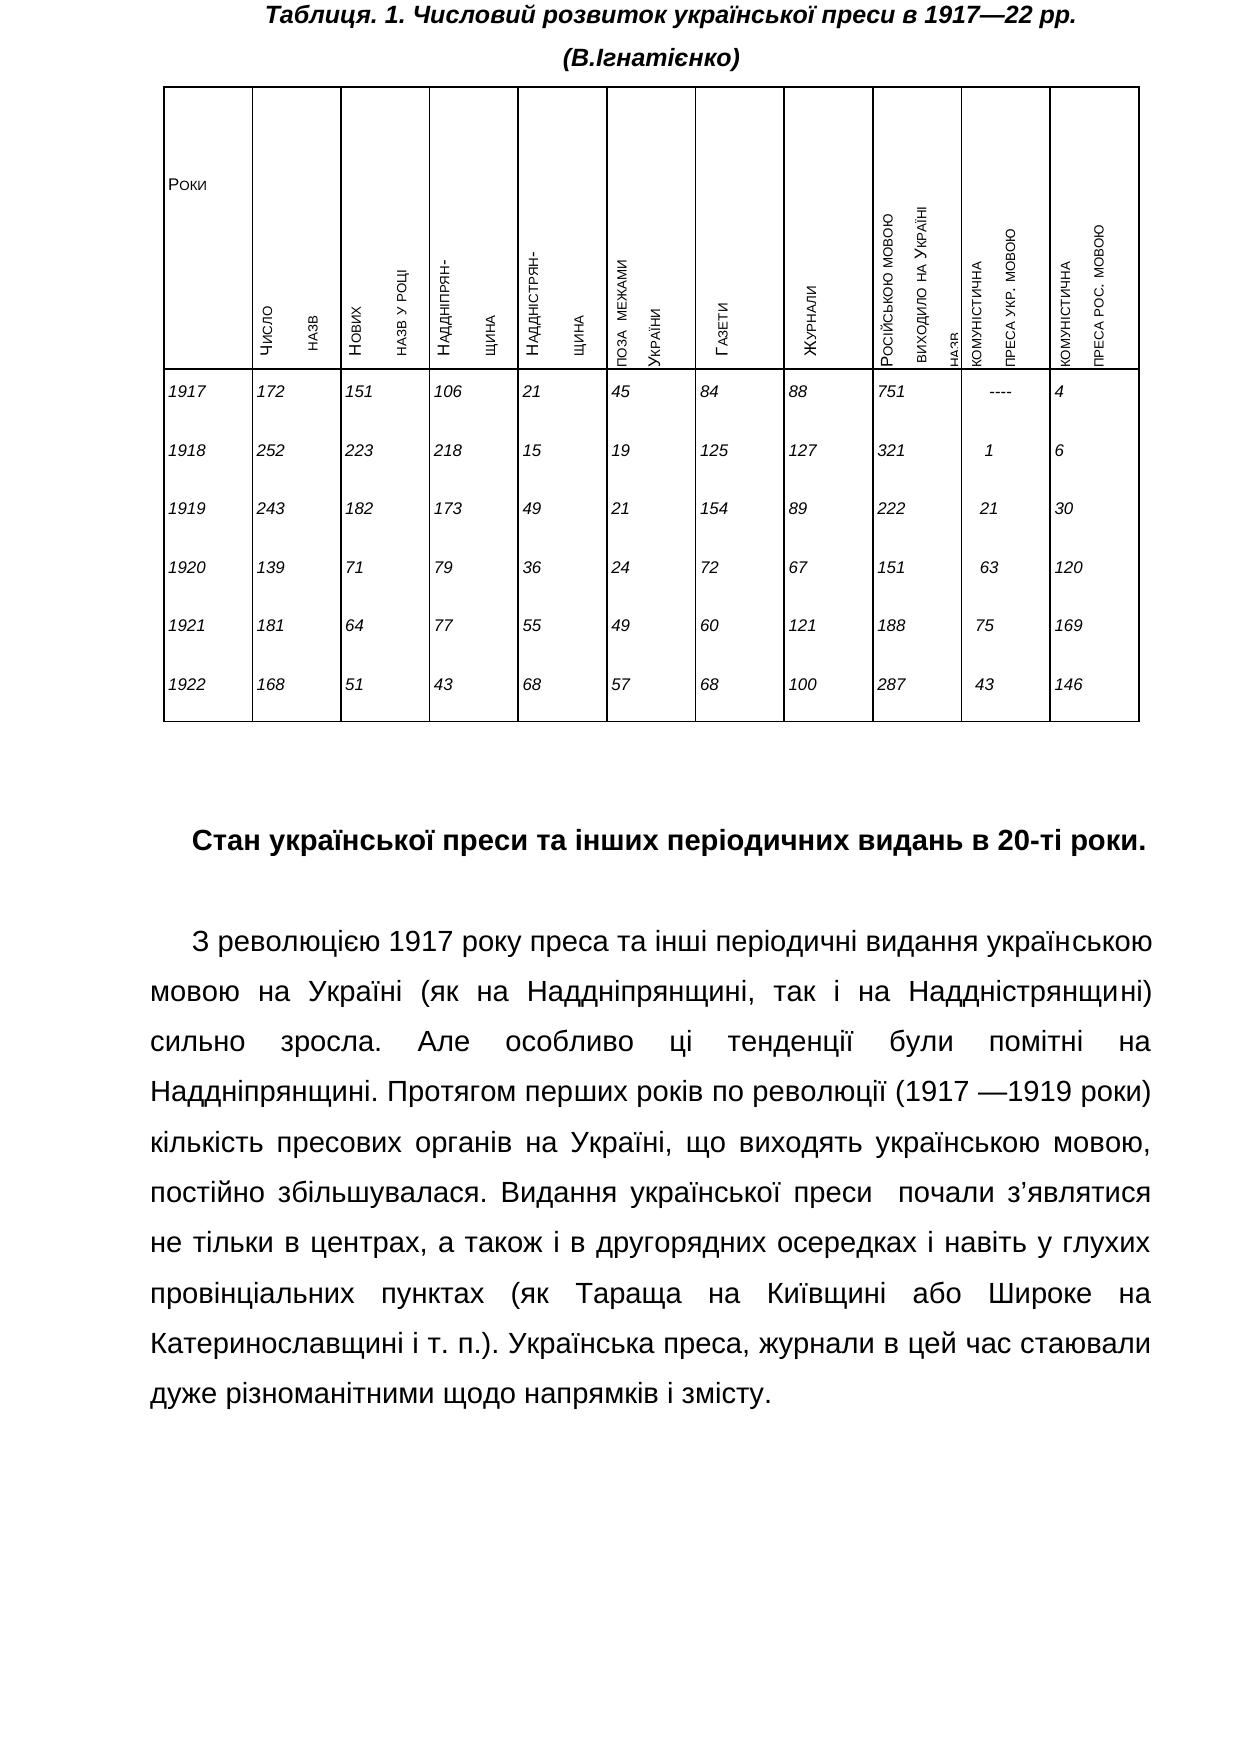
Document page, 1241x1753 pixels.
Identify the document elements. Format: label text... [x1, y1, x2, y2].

table_cell 36 [519, 545, 606, 604]
table_cell 49 [608, 604, 695, 662]
table_cell 51 [342, 662, 429, 721]
table_cell 84 [696, 370, 783, 428]
table_cell 72 [696, 545, 783, 604]
table_cell 4 [1051, 370, 1138, 428]
table_cell 57 [608, 662, 695, 721]
table_cell 21 [608, 487, 695, 545]
table_cell 6 [1051, 428, 1138, 487]
table_cell 30 [1051, 487, 1138, 545]
table_cell 1921 [165, 604, 252, 662]
table_cell 21 [962, 487, 1049, 545]
table_cell 146 [1051, 662, 1138, 721]
table_cell 55 [519, 604, 606, 662]
table_cell 75 [962, 604, 1049, 662]
table_cell 100 [785, 662, 872, 721]
table_header Наддністрян- щина [519, 88, 606, 368]
table_cell 49 [519, 487, 606, 545]
table_cell 19 [608, 428, 695, 487]
table_cell 15 [519, 428, 606, 487]
table_cell 120 [1051, 545, 1138, 604]
table_cell 139 [253, 545, 340, 604]
table_header Наддніпрян- щина [430, 88, 517, 368]
table_cell 287 [874, 662, 961, 721]
text Стан української преси та інших періодичних видань в 20-ті роки. [150, 823, 1152, 856]
table_cell 321 [874, 428, 961, 487]
table_cell 154 [696, 487, 783, 545]
table_cell 24 [608, 545, 695, 604]
table_cell 125 [696, 428, 783, 487]
table_cell 45 [608, 370, 695, 428]
table_cell 181 [253, 604, 340, 662]
table_cell 223 [342, 428, 429, 487]
table_cell 127 [785, 428, 872, 487]
table_cell 1 [962, 428, 1049, 487]
table_cell 68 [519, 662, 606, 721]
table_cell 64 [342, 604, 429, 662]
table_header Російською мовою виходило на Україні назв [874, 88, 961, 368]
table_cell 63 [962, 545, 1049, 604]
table_cell 169 [1051, 604, 1138, 662]
table_cell 88 [785, 370, 872, 428]
table_cell ---- [962, 370, 1049, 428]
table_cell 222 [874, 487, 961, 545]
table_cell 243 [253, 487, 340, 545]
table_cell 1919 [165, 487, 252, 545]
table_header Журнали [785, 88, 872, 368]
table_cell 71 [342, 545, 429, 604]
table_cell 188 [874, 604, 961, 662]
table_header Число назв [253, 88, 340, 368]
table_cell 1920 [165, 545, 252, 604]
text З революцією 1917 року преса та інші періодичні видання українською мовою на Україні (як на Наддніпрянщині, так і на Наддністрянщині) сильно зросла. Але особливо ці тенденції були помітні на Наддніпрянщині. Протягом перших років по революції (1917 —1919 роки) кількість пресових органів на Україні, що виходять українською мовою, постійно збільшувалася. Видання української преси почали з’являтися не тільки в центрах, а також і в другорядних осередках і навіть у глухих провінціальних пунктах (як Тараща на Київщині або Широке на Катеринославщині і т. п.). Українська преса, журнали в цей час стаювали дуже різноманітними щодо напрямків і змісту. [150, 923, 1152, 1410]
table_header Газети [696, 88, 783, 368]
table_header Нових назв у році [342, 88, 429, 368]
table_cell 21 [519, 370, 606, 428]
table_cell 43 [962, 662, 1049, 721]
table_header поза межами України [608, 88, 695, 368]
table_cell 43 [430, 662, 517, 721]
table_cell 60 [696, 604, 783, 662]
table_header Роки [165, 88, 252, 368]
table_cell 182 [342, 487, 429, 545]
table_cell 168 [253, 662, 340, 721]
table_cell 77 [430, 604, 517, 662]
table_cell 172 [253, 370, 340, 428]
table_cell 252 [253, 428, 340, 487]
table_cell 218 [430, 428, 517, 487]
table_cell 68 [696, 662, 783, 721]
table_cell 1917 [165, 370, 252, 428]
table_cell 1922 [165, 662, 252, 721]
table_cell 151 [874, 545, 961, 604]
table_cell 106 [430, 370, 517, 428]
table_cell 173 [430, 487, 517, 545]
table_cell 1918 [165, 428, 252, 487]
table_cell 751 [874, 370, 961, 428]
table_cell 89 [785, 487, 872, 545]
text Таблиця. 1. Числовий розвиток української преси в 1917—22 рр. (В.Ігнатієнко) [150, 0, 1152, 72]
table_header комуністична преса укр. мовою [962, 88, 1049, 368]
table_cell 79 [430, 545, 517, 604]
table_cell 121 [785, 604, 872, 662]
table_header комуністична преса рос. мовою [1051, 88, 1138, 368]
table_cell 67 [785, 545, 872, 604]
table_cell 151 [342, 370, 429, 428]
